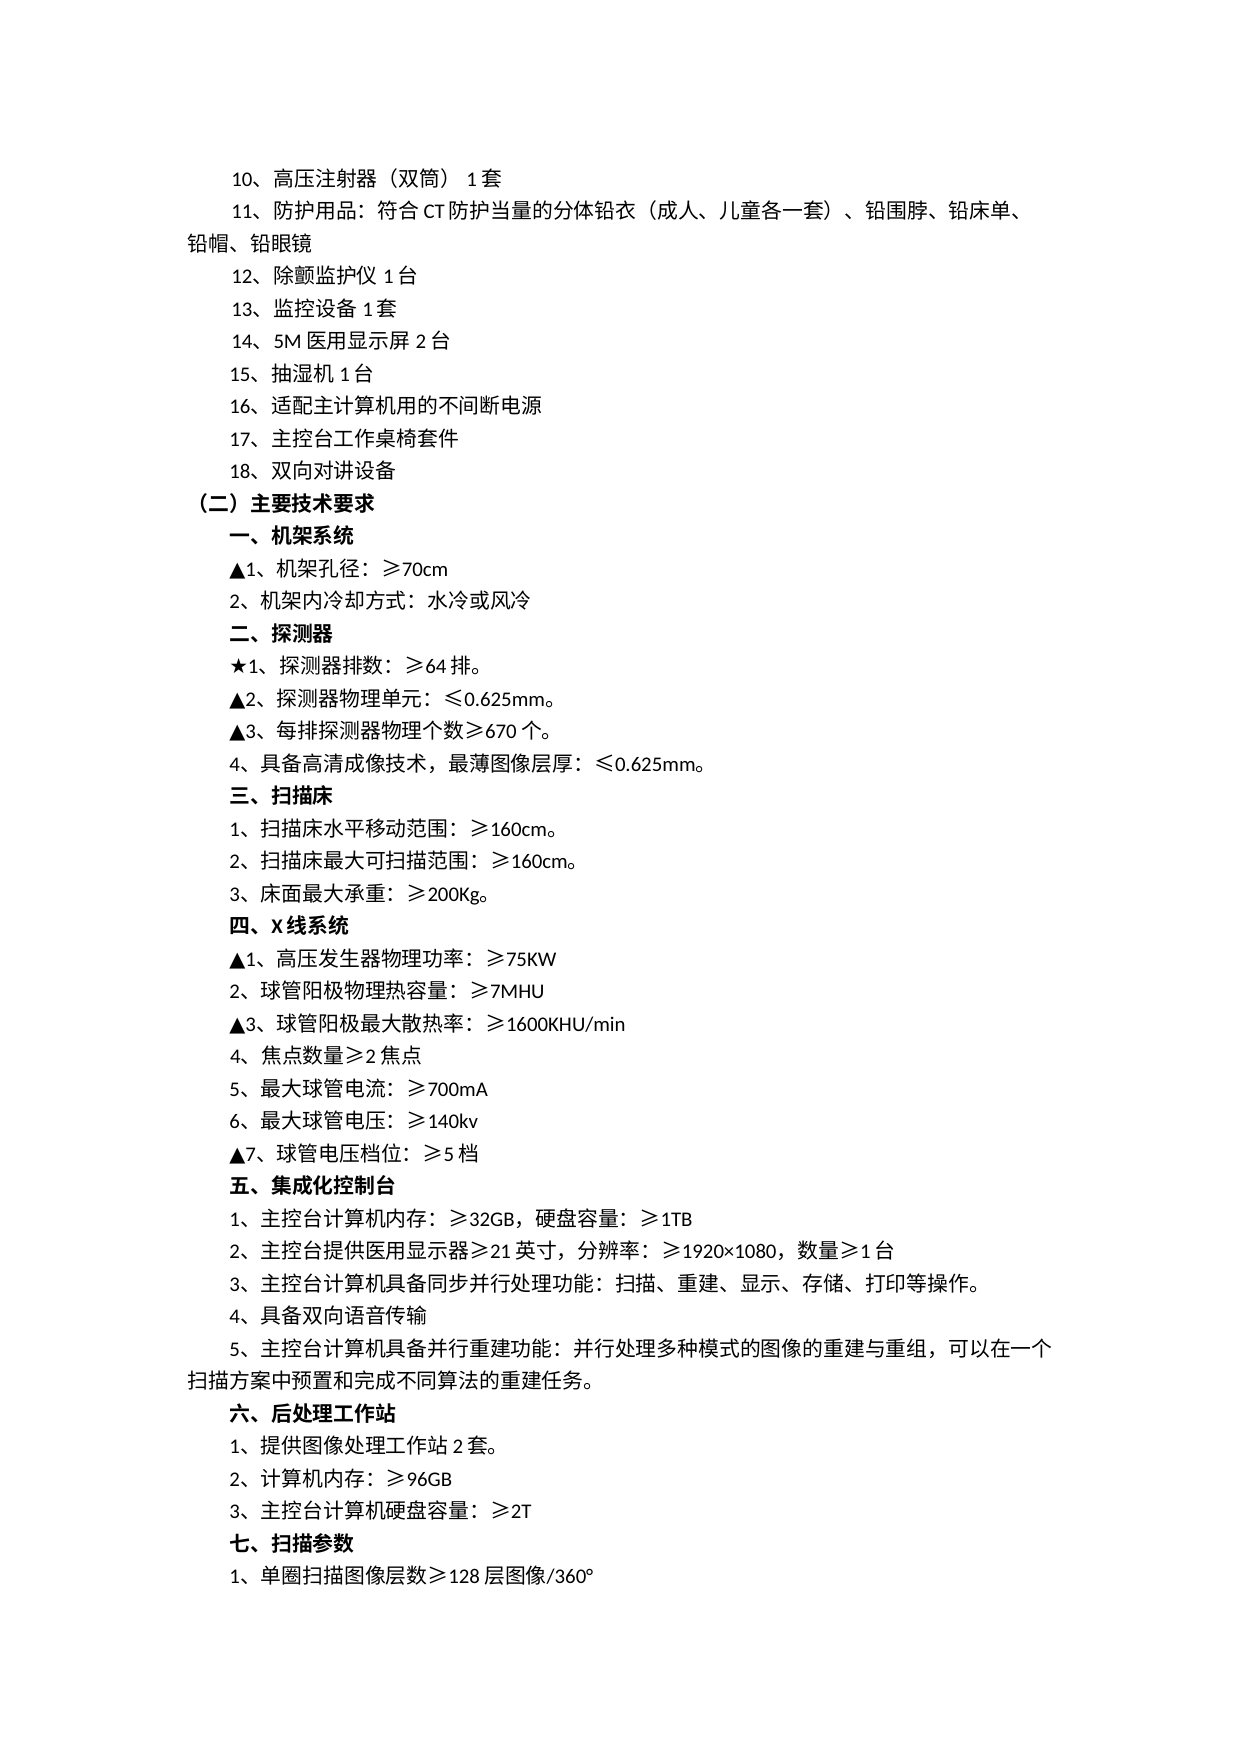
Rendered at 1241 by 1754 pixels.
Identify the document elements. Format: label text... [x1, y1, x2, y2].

text 13、监控设备 1套 [187, 292, 1053, 324]
text 2、计算机内存：≥96GB [187, 1462, 1053, 1494]
text 三、扫描床 [187, 779, 1053, 812]
text 1、单圈扫描图像层数≥128层图像/360° [187, 1559, 1053, 1592]
text 3、主控台计算机具备同步并行处理功能：扫描、重建、显示、存储、打印等操作。 [187, 1267, 1053, 1299]
text 16、适配主计算机用的不间断电源 [187, 389, 1053, 422]
text 六、后处理工作站 [187, 1397, 1053, 1429]
text 5、最大球管电流：≥700mA [187, 1072, 1053, 1104]
text 2、主控台提供医用显示器≥21英寸，分辨率：≥1920×1080，数量≥1台 [187, 1234, 1053, 1267]
text 12、除颤监护仪 1台 [187, 259, 1053, 292]
text 四、X线系统 [187, 909, 1053, 942]
text 七、扫描参数 [187, 1527, 1053, 1559]
text 五、集成化控制台 [187, 1169, 1053, 1202]
text （二）主要技术要求 [187, 487, 1053, 519]
text 14、5M医用显示屏 2台 [187, 324, 1053, 357]
text 4、焦点数量≥2焦点 [230, 1039, 1053, 1072]
text 3、床面最大承重：≥200Kg。 [187, 877, 1053, 909]
text 4、具备双向语音传输 [187, 1299, 1053, 1332]
text 17、主控台工作桌椅套件 [187, 422, 1053, 454]
text 18、双向对讲设备 [187, 454, 1053, 487]
text 3、主控台计算机硬盘容量：≥2T [187, 1494, 1053, 1527]
text 2、球管阳极物理热容量：≥7MHU [187, 974, 1053, 1007]
text ▲1、机架孔径：≥70cm [187, 552, 1053, 584]
text ★1、探测器排数：≥64排。 [187, 649, 1053, 682]
text 1、扫描床水平移动范围：≥160cm。 [187, 812, 1053, 844]
text 5、主控台计算机具备并行重建功能：并行处理多种模式的图像的重建与重组，可以在一个扫描方案中预置和完成不同算法的重建任务。 [187, 1332, 1053, 1397]
text 6、最大球管电压：≥140kv [187, 1104, 1053, 1137]
text ▲1、高压发生器物理功率：≥75KW [187, 942, 1053, 974]
text 2、机架内冷却方式：水冷或风冷 [187, 584, 1053, 617]
text ▲3、球管阳极最大散热率：≥1600KHU/min [187, 1007, 1053, 1039]
text 4、具备高清成像技术，最薄图像层厚：≤0.625mm。 [187, 747, 1053, 779]
text 2、扫描床最大可扫描范围：≥160cm。 [187, 844, 1053, 877]
text 二、探测器 [187, 617, 1053, 649]
text ▲7、球管电压档位：≥5档 [187, 1137, 1053, 1169]
text 1、提供图像处理工作站2套。 [187, 1429, 1053, 1462]
text 15、抽湿机 1台 [187, 357, 1053, 389]
text ▲3、每排探测器物理个数≥670个。 [187, 714, 1053, 747]
text 1、主控台计算机内存：≥32GB，硬盘容量：≥1TB [187, 1202, 1053, 1234]
text ▲2、探测器物理单元：≤0.625mm。 [187, 682, 1053, 714]
text 一、机架系统 [187, 519, 1053, 552]
text 11、防护用品：符合CT防护当量的分体铅衣（成人、儿童各一套）、铅围脖、铅床单、铅帽、铅眼镜 [187, 194, 1053, 259]
text 10、高压注射器（双筒） 1套 [187, 162, 1053, 194]
